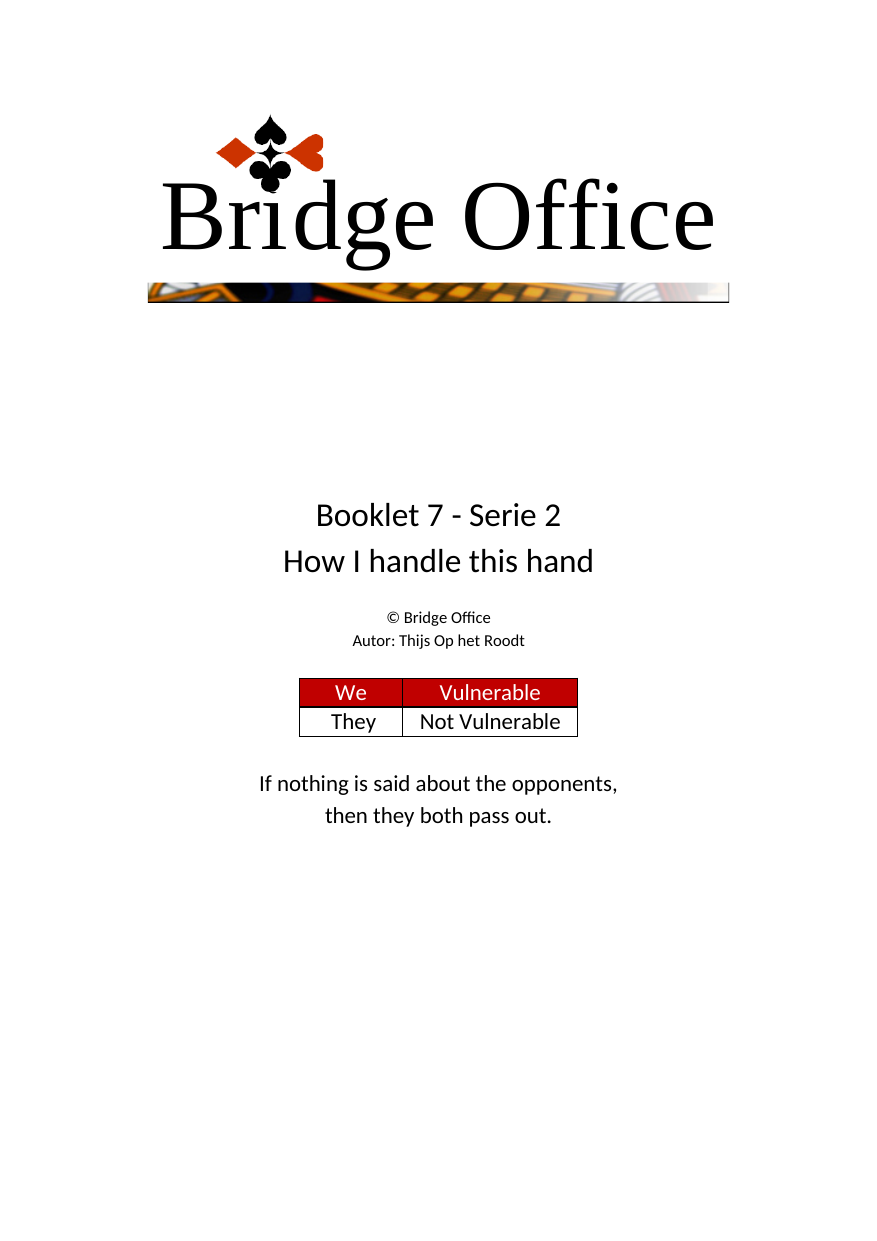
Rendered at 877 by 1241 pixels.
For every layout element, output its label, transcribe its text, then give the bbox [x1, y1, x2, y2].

text then they both pass out. [148, 801, 729, 829]
text Autor: Thijs Op het Roodt [148, 631, 729, 651]
table_header Vulnerable [403, 679, 577, 706]
picture [147, 283, 730, 303]
text If nothing is said about the opponents, [148, 769, 729, 797]
table_header We [300, 679, 402, 706]
table_cell Not Vulnerable [403, 708, 577, 736]
table_cell They [300, 708, 402, 736]
text Booklet 7 - Serie 2 How I handle this hand © Bridge Office [148, 447, 729, 628]
